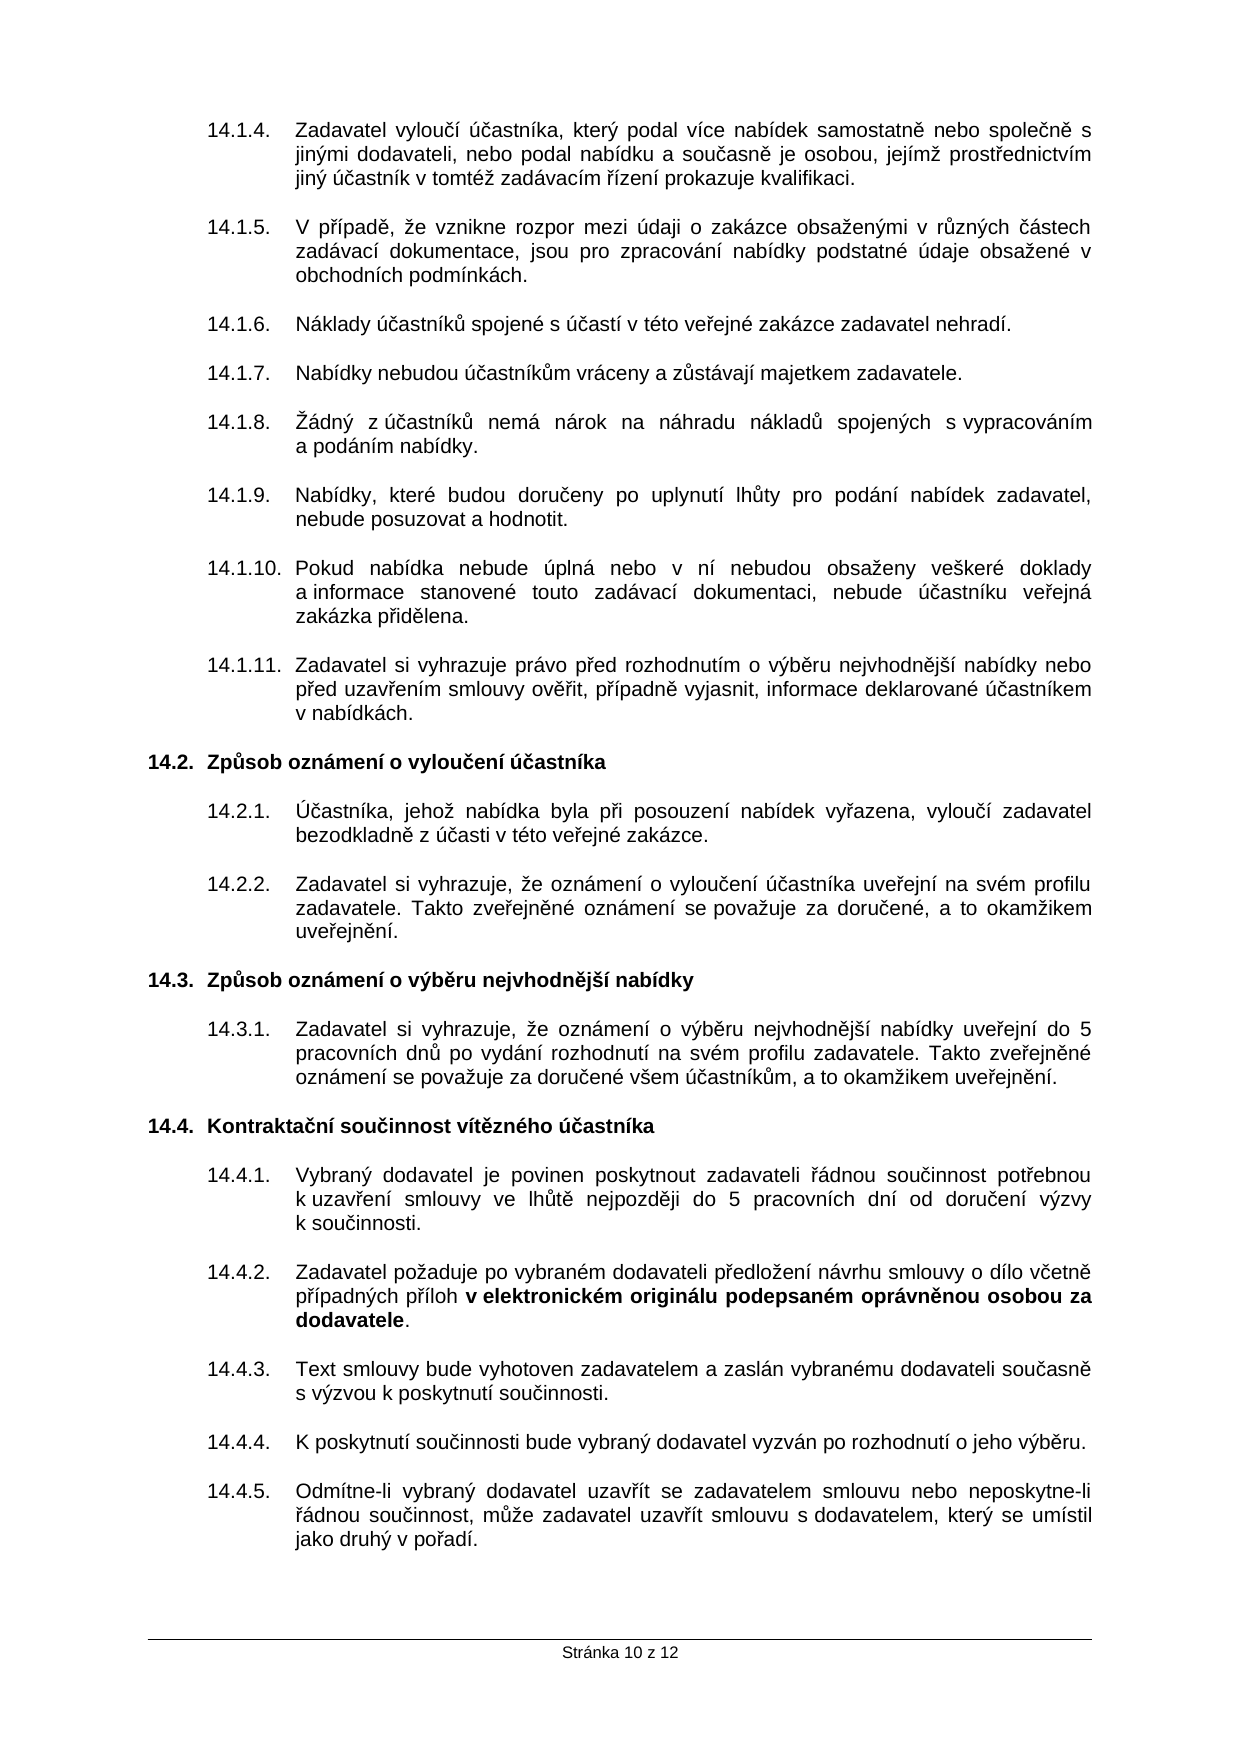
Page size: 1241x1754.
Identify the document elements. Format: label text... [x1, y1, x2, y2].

list Žádný z účastníků nemá nárok na náhradu nákladů spojených s vypracováním a podáním nabídky. [207, 410, 1092, 458]
list Zadavatel si vyhrazuje, že oznámení o výběru nejvhodnější nabídky uveřejní do 5 pracovních dnů po vydání rozhodnutí na svém profilu zadavatele. Takto zveřejněné oznámení se považuje za doručené všem účastníkům, a to okamžikem uveřejnění. [207, 1017, 1092, 1089]
list Náklady účastníků spojené s účastí v této veřejné zakázce zadavatel nehradí. [207, 312, 1092, 336]
list Kontraktační součinnost vítězného účastníka [148, 1114, 1092, 1138]
list Nabídky, které budou doručeny po uplynutí lhůty pro podání nabídek zadavatel, nebude posuzovat a hodnotit. [207, 483, 1092, 531]
list Odmítne-li vybraný dodavatel uzavřít se zadavatelem smlouvu nebo neposkytne-li řádnou součinnost, může zadavatel uzavřít smlouvu s dodavatelem, který se umístil jako druhý v pořadí. [207, 1479, 1092, 1551]
list Účastníka, jehož nabídka byla při posouzení nabídek vyřazena, vyloučí zadavatel bezodkladně z účasti v této veřejné zakázce. [207, 798, 1092, 846]
list K poskytnutí součinnosti bude vybraný dodavatel vyzván po rozhodnutí o jeho výběru. [207, 1430, 1092, 1454]
list Vybraný dodavatel je povinen poskytnout zadavateli řádnou součinnost potřebnou k uzavření smlouvy ve lhůtě nejpozději do 5 pracovních dní od doručení výzvy k součinnosti. [207, 1163, 1092, 1235]
list Způsob oznámení o vyloučení účastníka [148, 749, 1092, 773]
list Zadavatel požaduje po vybraném dodavateli předložení návrhu smlouvy o dílo včetně případných příloh v elektronickém originálu podepsaném oprávněnou osobou za dodavatele. [207, 1260, 1092, 1332]
list Zadavatel si vyhrazuje právo před rozhodnutím o výběru nejvhodnější nabídky nebo před uzavřením smlouvy ověřit, případně vyjasnit, informace deklarované účastníkem v nabídkách. [207, 653, 1092, 724]
list Pokud nabídka nebude úplná nebo v ní nebudou obsaženy veškeré doklady a informace stanovené touto zadávací dokumentaci, nebude účastníku veřejná zakázka přidělena. [207, 556, 1092, 628]
list Text smlouvy bude vyhotoven zadavatelem a zaslán vybranému dodavateli současně s výzvou k poskytnutí součinnosti. [207, 1357, 1092, 1405]
list Nabídky nebudou účastníkům vráceny a zůstávají majetkem zadavatele. [207, 361, 1092, 385]
list Zadavatel si vyhrazuje, že oznámení o vyloučení účastníka uveřejní na svém profilu zadavatele. Takto zveřejněné oznámení se považuje za doručené, a to okamžikem uveřejnění. [207, 871, 1092, 943]
list V případě, že vznikne rozpor mezi údaji o zakázce obsaženými v různých částech zadávací dokumentace, jsou pro zpracování nabídky podstatné údaje obsažené v obchodních podmínkách. [207, 215, 1092, 287]
list Způsob oznámení o výběru nejvhodnější nabídky [148, 968, 1092, 992]
list Zadavatel vyloučí účastníka, který podal více nabídek samostatně nebo společně s jinými dodavateli, nebo podal nabídku a současně je osobou, jejímž prostřednictvím jiný účastník v tomtéž zadávacím řízení prokazuje kvalifikaci. [207, 118, 1092, 190]
